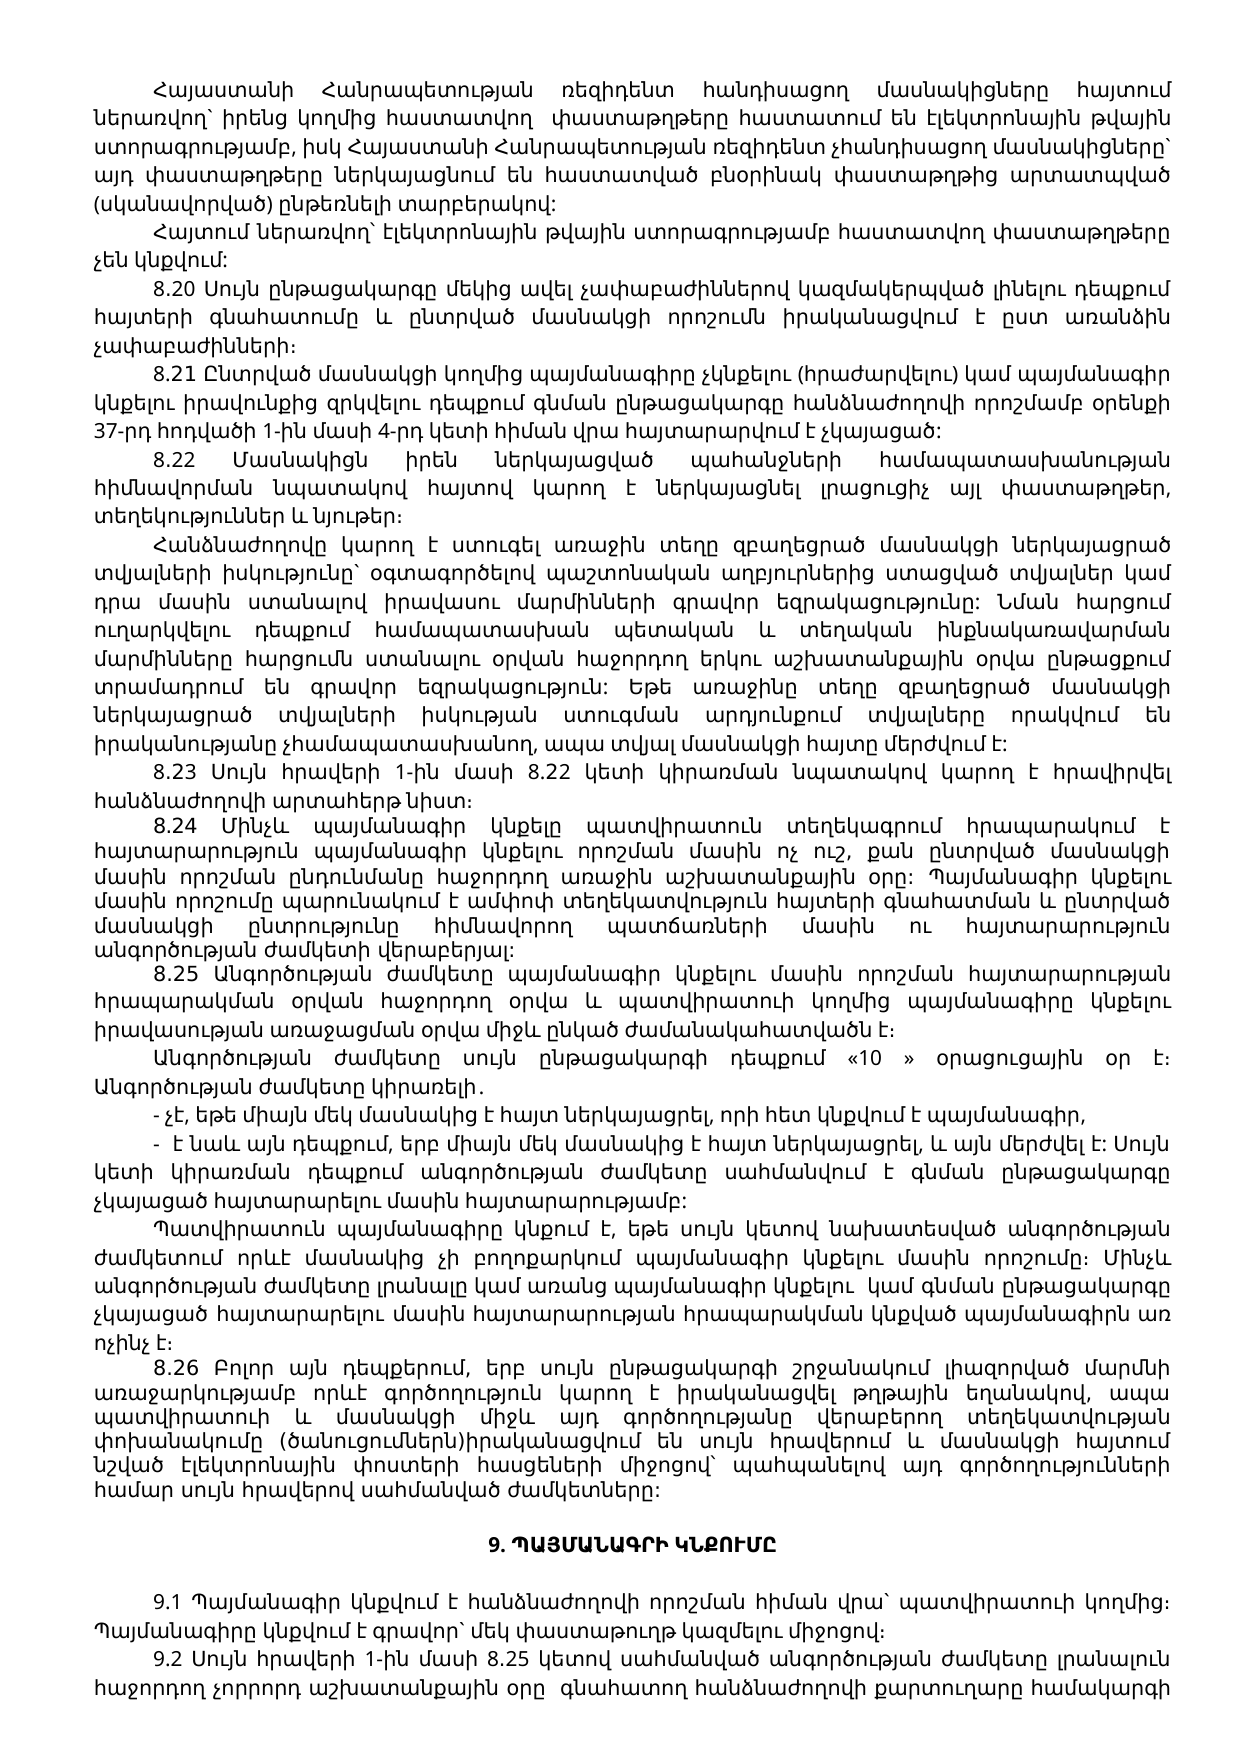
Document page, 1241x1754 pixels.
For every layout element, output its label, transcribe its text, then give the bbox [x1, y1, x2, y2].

text 8.20 Սույն ընթացակարգը մեկից ավել չափաբաժիններով կազմակերպված լինելու դեպքում հայտերի գնահատումը և ընտրված մասնակցի որոշումն իրականացվում է ըստ առանձին չափաբաժինների։ [94, 274, 1171, 359]
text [94, 1644, 1171, 1701]
text 8.23 Սույն հրավերի 1-ին մասի 8.22 կետի կիրառման նպատակով կարող է հրավիրվել հանձնաժողովի արտահերթ նիստ։ [94, 757, 1171, 814]
text 8.25 Անգործության ժամկետը պայմանագիր կնքելու մասին որոշման հայտարարության հրապարակման օրվան հաջորդող օրվա և պատվիրատուի կողմից պայմանագիրը կնքելու իրավասության առաջացման օրվա միջև ընկած ժամանակահատվածն է։ [94, 962, 1171, 1043]
text Պատվիրատուն պայմանագիրը կնքում է, եթե սույն կետով նախատեսված անգործության ժամկետում որևէ մասնակից չի բողոքարկում պայմանագիր կնքելու մասին որոշումը։ Մինչև անգործության ժամկետը լրանալը կամ առանց պայմանագիր կնքելու կամ գնման ընթացակարգը չկայացած հայտարարելու մասին հայտարարության հրապարակման կնքված պայմանագիրն առ ոչինչ է։ [94, 1214, 1171, 1356]
text 9. ՊԱՅՄԱՆԱԳՐԻ ԿՆՔՈՒՄԸ [94, 1530, 1171, 1559]
text - է նաև այն դեպքում, երբ միայն մեկ մասնակից է հայտ ներկայացրել, և այն մերժվել է: Սույն կետի կիրառման դեպքում անգործության ժամկետը սահմանվում է գնման ընթացակարգը չկայացած հայտարարելու մասին հայտարարությամբ: [94, 1129, 1171, 1214]
text 8.26 Բոլոր այն դեպքերում, երբ սույն ընթացակարգի շրջանակում լիազորված մարմնի առաջարկությամբ որևէ գործողություն կարող է իրականացվել թղթային եղանակով, ապա պատվիրատուի և մասնակցի միջև այդ գործողությանը վերաբերող տեղեկատվության փոխանակումը (ծանուցումներն)իրականացվում են սույն հրավերում և մասնակցի հայտում նշված էլեկտրոնային փոստերի հասցեների միջոցով՝ պահպանելով այդ գործողությունների համար սույն հրավերով սահմանված ժամկետները: [94, 1356, 1171, 1502]
text 8.22 Մասնակիցն իրեն ներկայացված պահանջների համապատասխանության հիմնավորման նպատակով հայտով կարող է ներկայացնել լրացուցիչ այլ փաստաթղթեր, տեղեկություններ և նյութեր։ [94, 445, 1171, 530]
text Հայաստանի Հանրապետության ռեզիդենտ հանդիսացող մասնակիցները հայտում ներառվող` իրենց կողմից հաստատվող փաստաթղթերը հաստատում են էլեկտրոնային թվային ստորագրությամբ, իսկ Հայաստանի Հանրապետության ռեզիդենտ չհանդիսացող մասնակիցները` այդ փաստաթղթերը ներկայացնում են հաստատված բնօրինակ փաստաթղթից արտատպված (սկանավորված) ընթեռնելի տարբերակով: [94, 75, 1171, 217]
text 8.24 Մինչև պայմանագիր կնքելը պատվիրատուն տեղեկագրում հրապարակում է հայտարարություն պայմանագիր կնքելու որոշման մասին ոչ ուշ, քան ընտրված մասնակցի մասին որոշման ընդունմանը հաջորդող առաջին աշխատանքային օրը: Պայմանագիր կնքելու մասին որոշումը պարունակում է ամփոփ տեղեկատվություն հայտերի գնահատման և ընտրված մասնակցի ընտրությունը հիմնավորող պատճառների մասին ու հայտարարություն անգործության ժամկետի վերաբերյալ: [94, 814, 1171, 962]
text Անգործության ժամկետը սույն ընթացակարգի դեպքում «10 » օրացուցային օր է։ Անգործության ժամկետը կիրառելի․ [94, 1043, 1171, 1100]
text Հայտում ներառվող՝ էլեկտրոնային թվային ստորագրությամբ հաստատվող փաստաթղթերը չեն կնքվում: [94, 217, 1171, 274]
text 8.21 Ընտրված մասնակցի կողմից պայմանագիրը չկնքելու (հրաժարվելու) կամ պայմանագիր կնքելու իրավունքից զրկվելու դեպքում գնման ընթացակարգը հանձնաժողովի որոշմամբ օրենքի 37-րդ հոդվածի 1-ին մասի 4-րդ կետի հիման վրա հայտարարվում է չկայացած: [94, 359, 1171, 445]
text Հանձնաժողովը կարող է ստուգել առաջին տեղը զբաղեցրած մասնակցի ներկայացրած տվյալների իսկությունը` օգտագործելով պաշտոնական աղբյուրներից ստացված տվյալներ կամ դրա մասին ստանալով իրավասու մարմինների գրավոր եզրակացությունը: Նման հարցում ուղարկվելու դեպքում համապատասխան պետական և տեղական ինքնակառավարման մարմինները հարցումն ստանալու օրվան հաջորդող երկու աշխատանքային օրվա ընթացքում տրամադրում են գրավոր եզրակացություն: Եթե առաջինը տեղը զբաղեցրած մասնակցի ներկայացրած տվյալների իսկության ստուգման արդյունքում տվյալները որակվում են իրականությանը չհամապատասխանող, ապա տվյալ մասնակցի հայտը մերժվում է: [94, 530, 1171, 757]
text 9.1 Պայմանագիր կնքվում է հանձնաժողովի որոշման հիման վրա` պատվիրատուի կողմից։ Պայմանագիրը կնքվում է գրավոր` մեկ փաստաթուղթ կազմելու միջոցով։ [94, 1587, 1171, 1644]
text - չէ, եթե միայն մեկ մասնակից է հայտ ներկայացրել, որի հետ կնքվում է պայմանագիր, [94, 1100, 1171, 1129]
